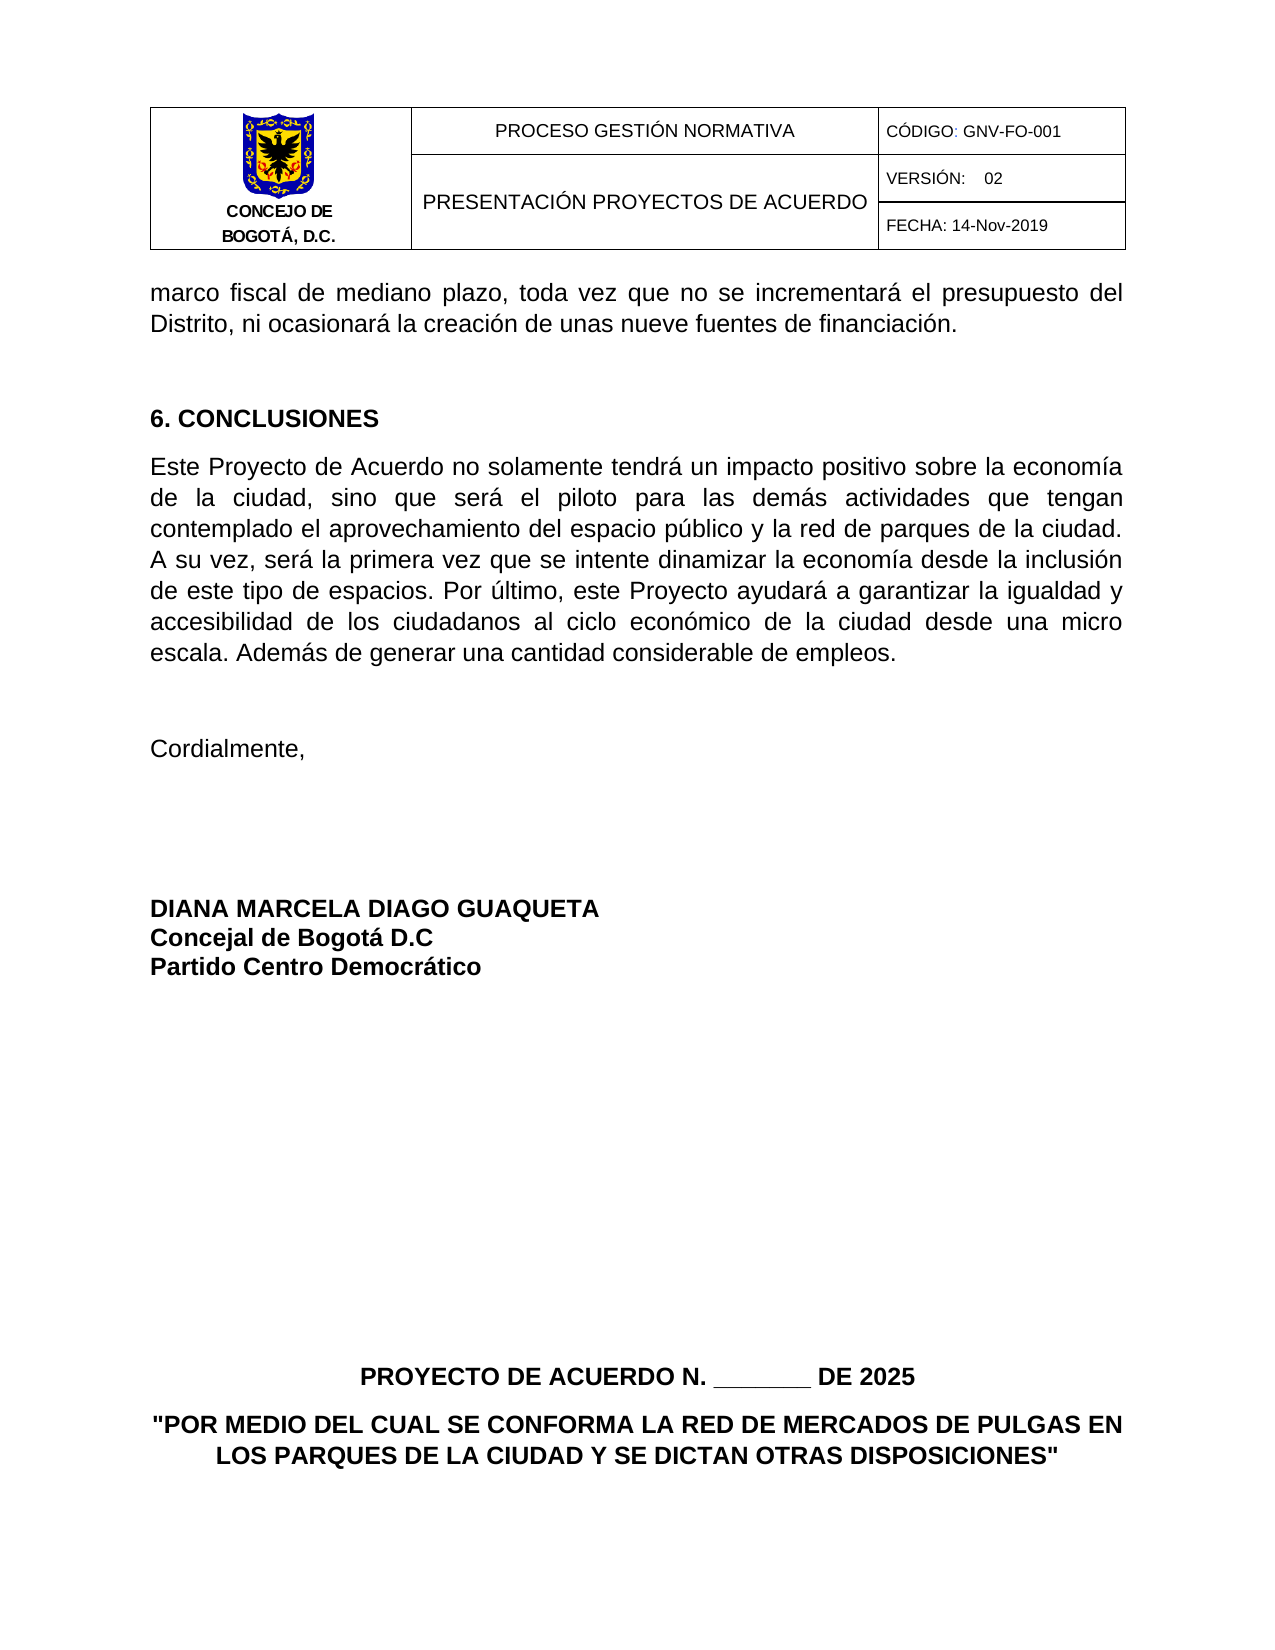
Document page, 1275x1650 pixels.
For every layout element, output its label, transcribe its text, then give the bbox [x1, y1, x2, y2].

text Partido Centro Democrático [150, 952, 1125, 981]
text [150, 278, 1125, 338]
text Concejal de Bogotá D.C [150, 923, 1125, 952]
text 6. CONCLUSIONES [150, 404, 1125, 433]
text "POR MEDIO DEL CUAL SE CONFORMA LA RED DE MERCADOS DE PULGAS EN LOS PARQUES DE LA CIUDAD Y SE DICTAN OTRAS DISPOSICIONES" [150, 1410, 1125, 1470]
text Cordialmente, [150, 734, 1125, 762]
text Este Proyecto de Acuerdo no solamente tendrá un impacto positivo sobre la economía de la ciudad, sino que será el piloto para las demás actividades que tengan contemplado el aprovechamiento del espacio público y la red de parques de la ciudad. A su vez, será la primera vez que se intente dinamizar la economía desde la inclusión de este tipo de espacios. Por último, este Proyecto ayudará a garantizar la igualdad y accesibilidad de los ciudadanos al ciclo económico de la ciudad desde una micro escala. Además de generar una cantidad considerable de empleos. [150, 452, 1125, 667]
text DIANA MARCELA DIAGO GUAQUETA [150, 894, 1125, 923]
text PROYECTO DE ACUERDO N. _______ DE 2025 [150, 1362, 1125, 1391]
